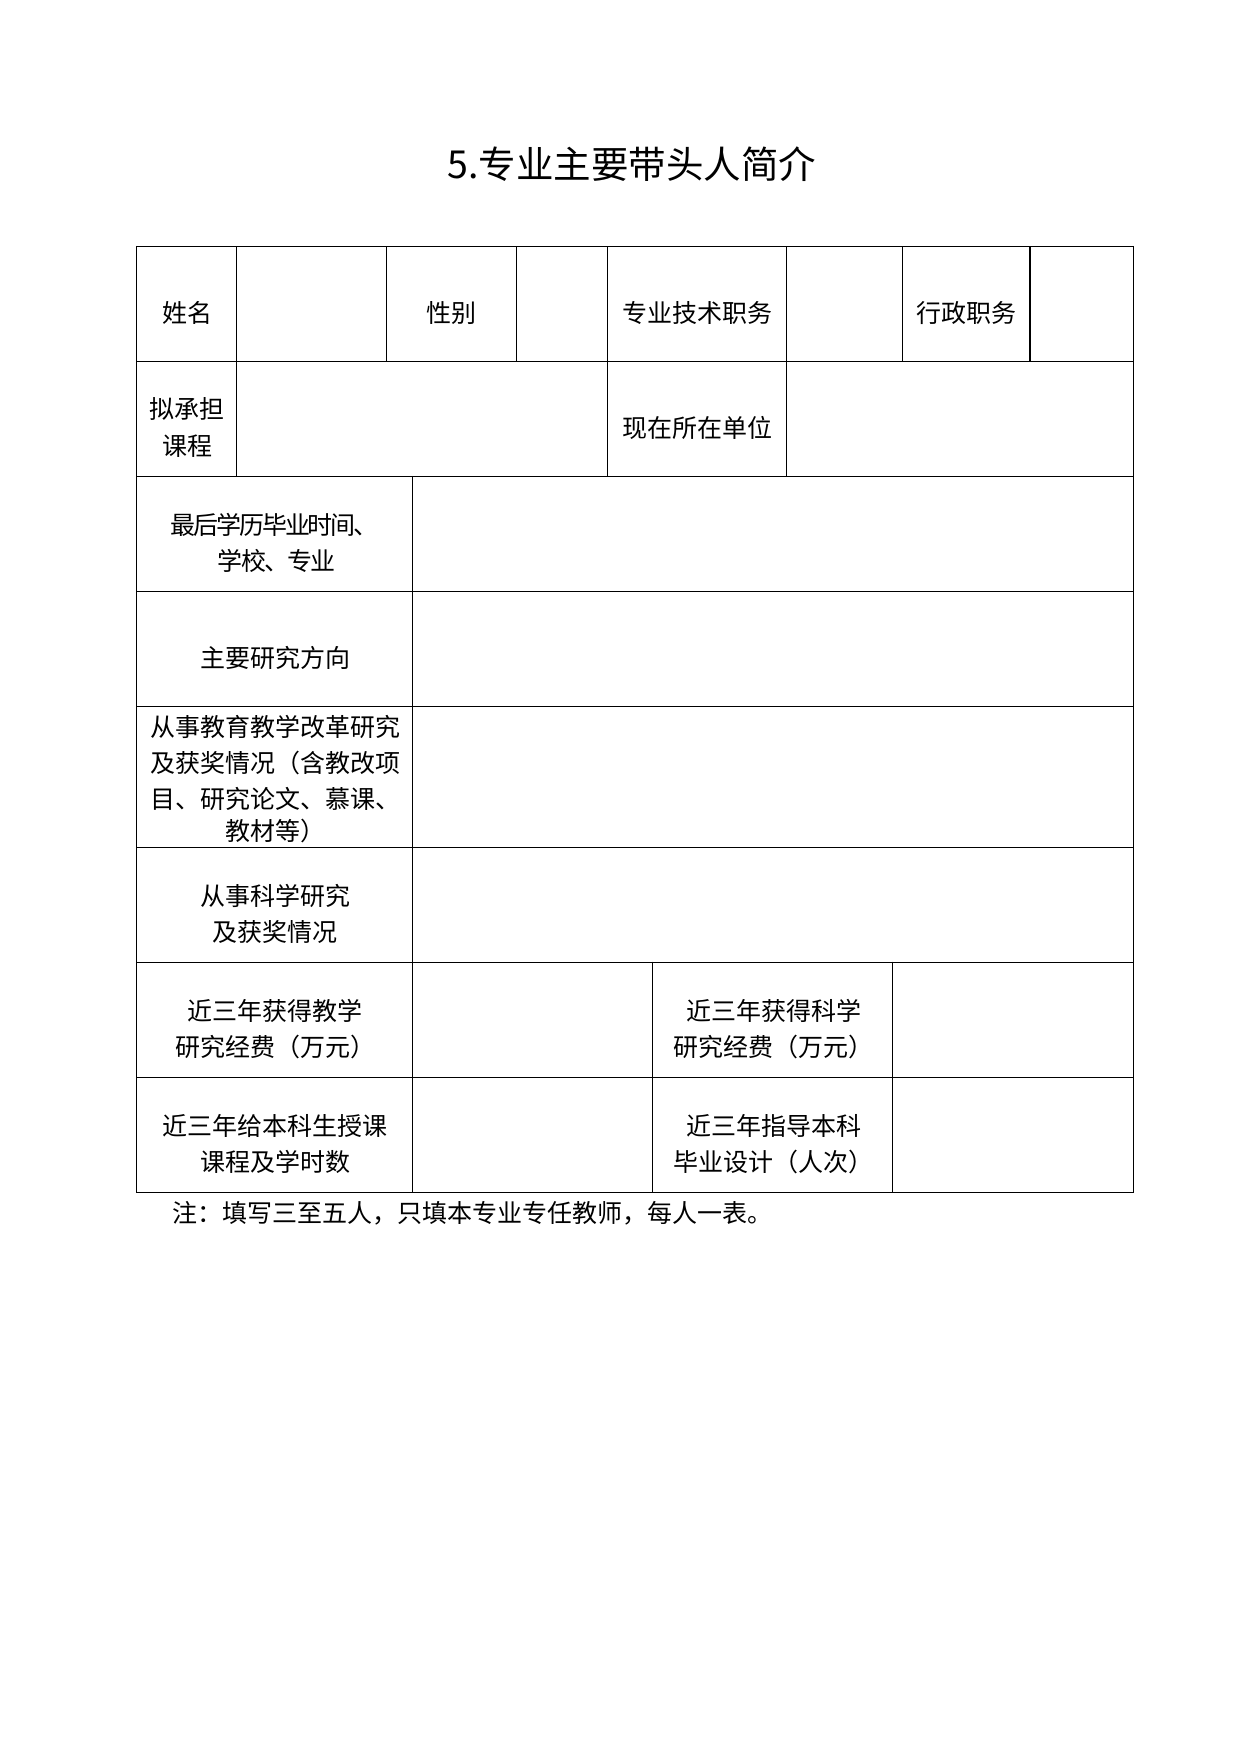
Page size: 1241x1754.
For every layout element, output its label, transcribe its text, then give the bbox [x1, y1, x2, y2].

table_cell 近三年给本科生授课课程及学时数 [137, 1078, 412, 1192]
table_cell 近三年获得科学研究经费（万元） [653, 963, 892, 1077]
table_cell [413, 848, 1133, 962]
table_cell 近三年获得教学研究经费（万元） [137, 963, 412, 1077]
table_cell 近三年指导本科毕业设计（人次） [653, 1078, 892, 1192]
table_cell [413, 707, 1133, 847]
table_header [1031, 247, 1133, 361]
table_header [517, 247, 607, 361]
table_header [787, 247, 902, 361]
table_header 专业技术职务 [608, 247, 786, 361]
table_header 性别 [387, 247, 516, 361]
text 注：填写三至五人，只填本专业专任教师，每人一表。 [173, 1193, 1171, 1229]
table_cell [893, 963, 1133, 1077]
table_header [237, 247, 386, 361]
table_header 姓名 [137, 247, 236, 361]
table_cell [413, 592, 1133, 706]
table_cell 主要研究方向 [137, 592, 412, 706]
table_cell 从事教育教学改革研究及获奖情况（含教改项目、研究论文、慕课、 教材等） [137, 707, 412, 847]
table_cell [787, 362, 1133, 476]
table_cell [413, 477, 1133, 591]
table_cell [237, 362, 607, 476]
table_cell [893, 1078, 1133, 1192]
table_cell 拟承担课程 [137, 362, 236, 476]
table_header 行政职务 [903, 247, 1029, 361]
table_cell 从事科学研究及获奖情况 [137, 848, 412, 962]
table_cell [413, 1078, 652, 1192]
table_cell [413, 963, 652, 1077]
table_cell 现在所在单位 [608, 362, 786, 476]
table_cell 最后学历毕业时间、学校、专业 [137, 477, 412, 591]
